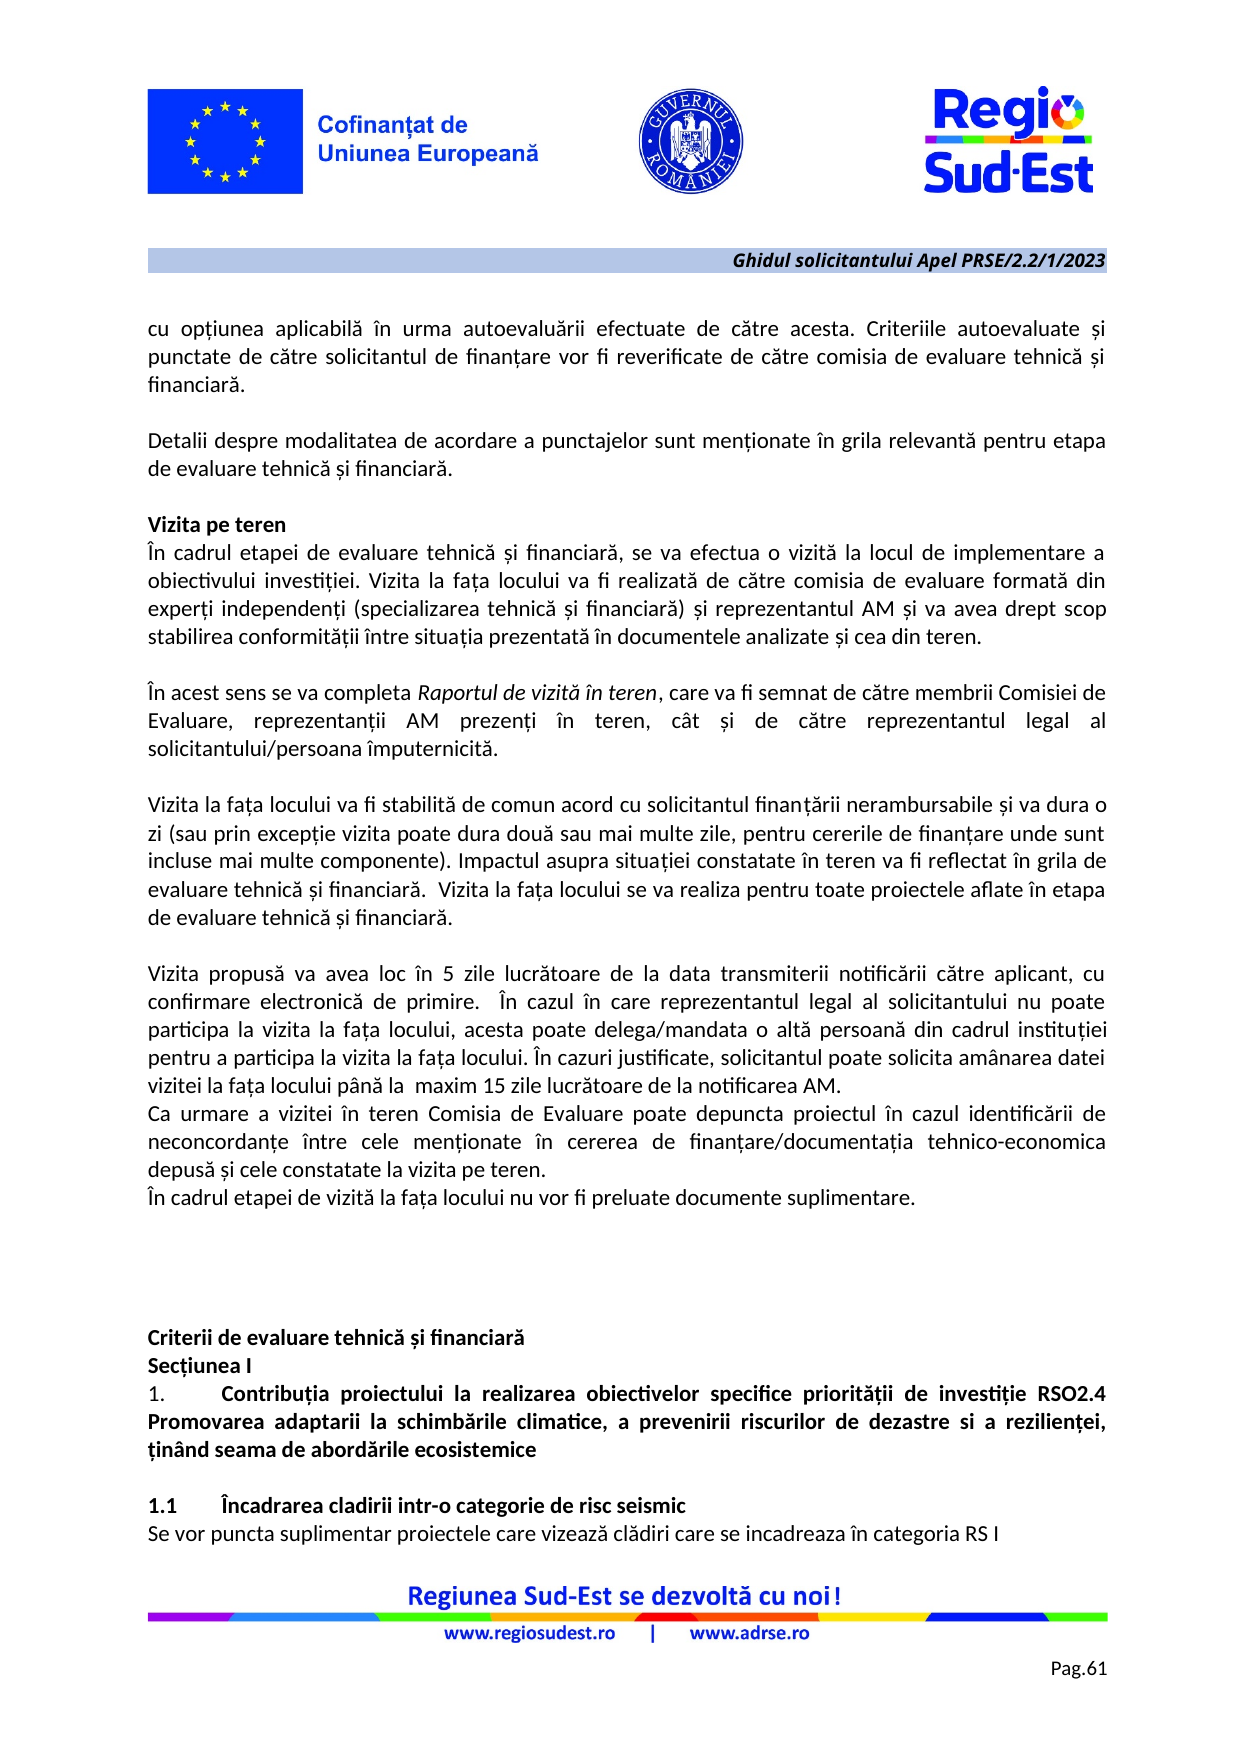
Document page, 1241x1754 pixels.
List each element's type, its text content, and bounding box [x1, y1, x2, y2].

text cu opțiunea aplicabilă în urma autoevaluării efectuate de către acesta. Criteriile autoevaluate și punctate de către solicitantul de finanțare vor fi reverificate de către comisia de evaluare tehnică și financiară. [148, 314, 1107, 398]
text Secțiunea I [148, 1351, 1107, 1379]
text În cadrul etapei de evaluare tehnică și financiară, se va efectua o vizită la locul de implementare a obiectivului investiţiei. Vizita la faţa locului va fi realizată de către comisia de evaluare formată din experţi independenţi (specializarea tehnică și financiară) şi reprezentantul AM şi va avea drept scop stabilirea conformității între situaţia prezentată în documentele analizate şi cea din teren. [148, 538, 1107, 651]
text 1. Contribuția proiectului la realizarea obiectivelor specifice priorității de investiție RSO2.4 Promovarea adaptarii la schimbările climatice, a prevenirii riscurilor de dezastre si a rezilienței, ținând seama de abordările ecosistemice [148, 1379, 1107, 1463]
text Vizita propusă va avea loc în 5 zile lucrătoare de la data transmiterii notificării către aplicant, cu confirmare electronică de primire. În cazul în care reprezentantul legal al solicitantului nu poate participa la vizita la faţa locului, acesta poate delega/mandata o altă persoană din cadrul instituţiei pentru a participa la vizita la faţa locului. În cazuri justificate, solicitantul poate solicita amânarea datei vizitei la faţa locului până la maxim 15 zile lucrătoare de la notificarea AM. [148, 959, 1107, 1099]
text În acest sens se va completa Raportul de vizită în teren, care va fi semnat de către membrii Comisiei de Evaluare, reprezentanții AM prezenți în teren, cât și de către reprezentantul legal al solicitantului/persoana împuternicită. [148, 678, 1107, 763]
text În cadrul etapei de vizită la fața locului nu vor fi preluate documente suplimentare. [148, 1183, 1107, 1211]
text Detalii despre modalitatea de acordare a punctajelor sunt menționate în grila relevantă pentru etapa de evaluare tehnică și financiară. [148, 426, 1107, 482]
picture [147, 1586, 1108, 1643]
text Ca urmare a vizitei în teren Comisia de Evaluare poate depuncta proiectul în cazul identificării de neconcordanțe între cele menționate în cererea de finanțare/documentația tehnico-economica depusă și cele constatate la vizita pe teren. [148, 1099, 1107, 1183]
text Criterii de evaluare tehnică şi financiară [148, 1323, 1107, 1351]
picture [147, 86, 1093, 195]
text Vizita la faţa locului va fi stabilită de comun acord cu solicitantul finanţării nerambursabile şi va dura o zi (sau prin excepție vizita poate dura două sau mai multe zile, pentru cererile de finanțare unde sunt incluse mai multe componente). Impactul asupra situaţiei constatate în teren va fi reflectat în grila de evaluare tehnică şi financiară. Vizita la fața locului se va realiza pentru toate proiectele aflate în etapa de evaluare tehnică și financiară. [148, 791, 1107, 931]
text Se vor puncta suplimentar proiectele care vizează clădiri care se incadreaza în categoria RS I [148, 1519, 1107, 1547]
text Vizita pe teren [148, 510, 1107, 538]
text 1.1 Încadrarea cladirii intr-o categorie de risc seismic [148, 1491, 1107, 1519]
